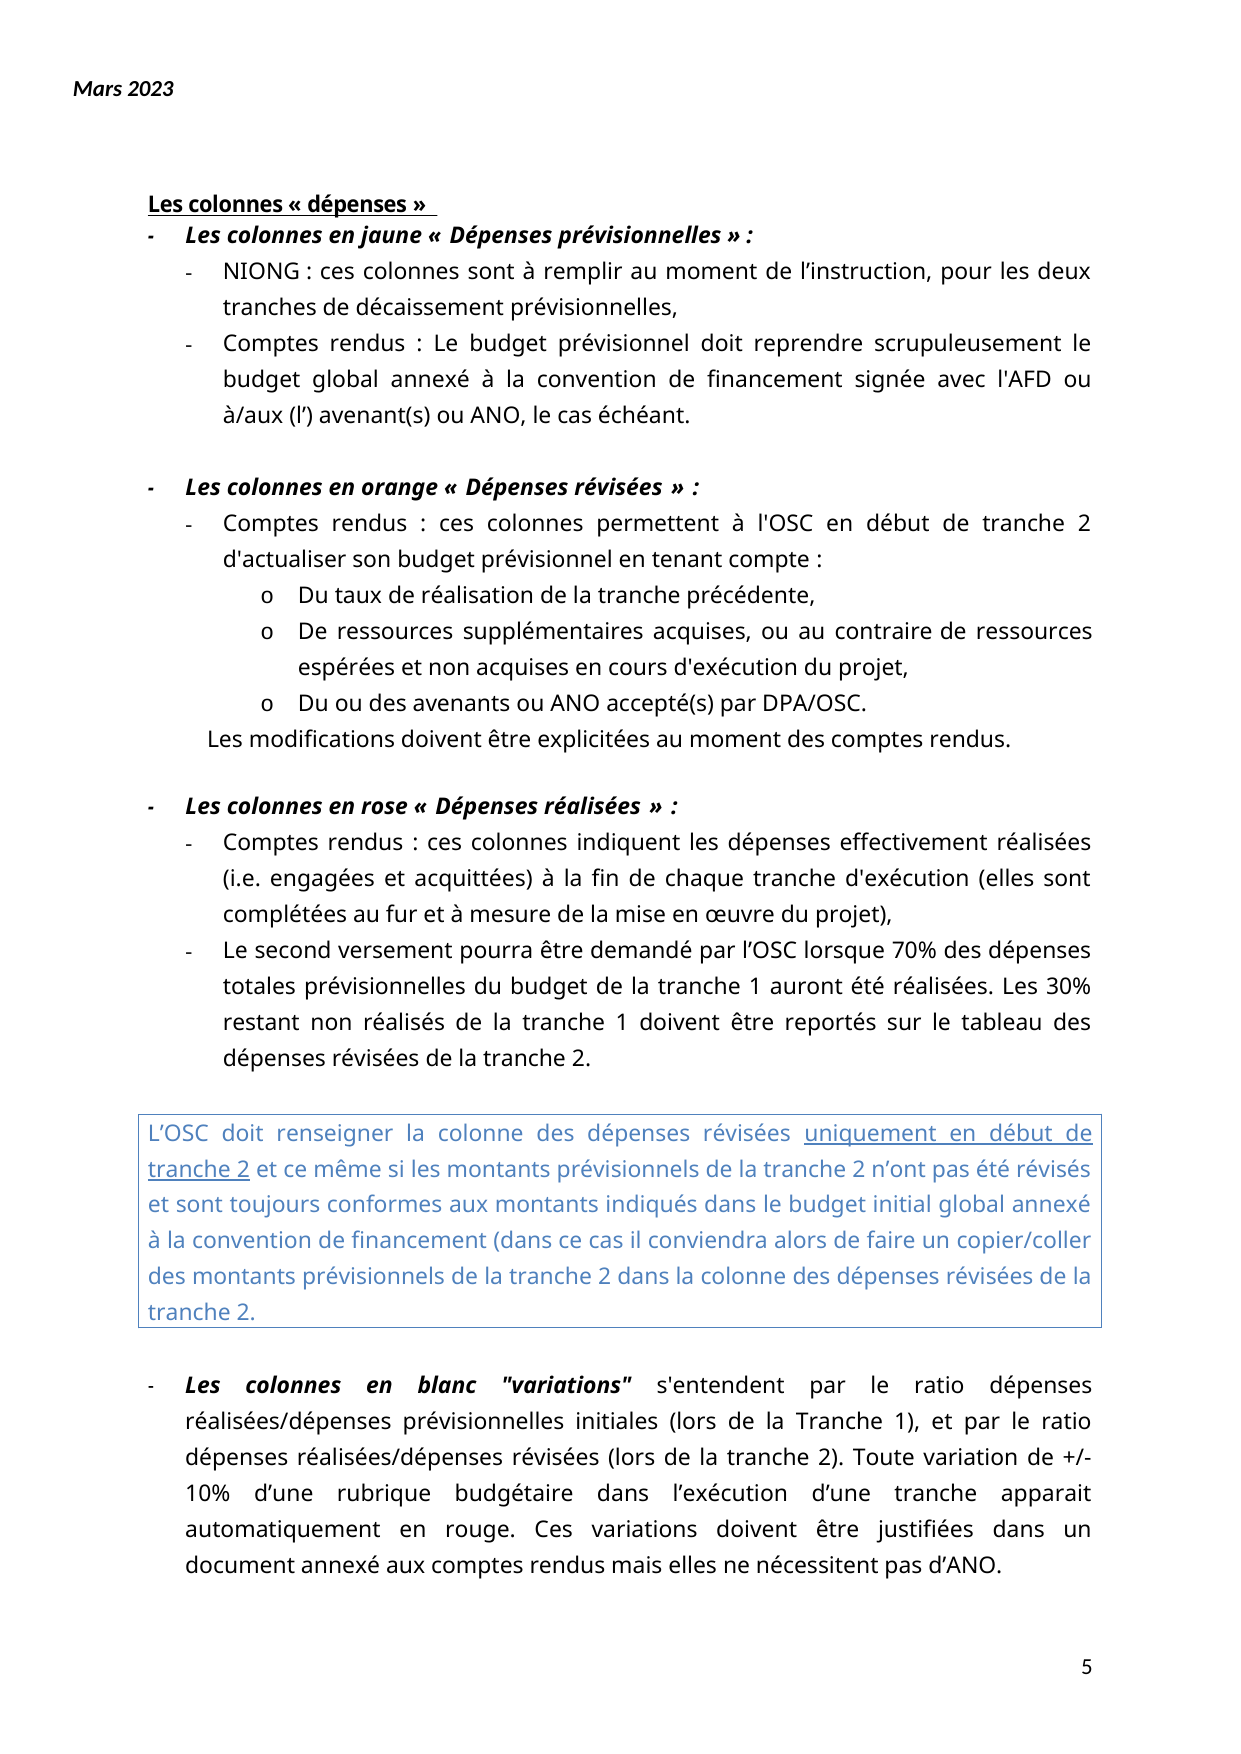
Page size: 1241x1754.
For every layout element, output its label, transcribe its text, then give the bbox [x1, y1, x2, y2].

list Le second versement pourra être demandé par l’OSC lorsque 70% des dépenses totales prévisionnelles du budget de la tranche 1 auront été réalisées. Les 30% restant non réalisés de la tranche 1 doivent être reportés sur le tableau des dépenses révisées de la tranche 2. [185, 934, 1092, 1073]
text Les modifications doivent être explicitées au moment des comptes rendus. [148, 723, 1092, 754]
list NIONG : ces colonnes sont à remplir au moment de l’instruction, pour les deux tranches de décaissement prévisionnelles, [185, 255, 1092, 322]
text Les colonnes « dépenses » [148, 188, 1092, 219]
list Les colonnes en rose « Dépenses réalisées » : [148, 790, 1092, 821]
list Comptes rendus : Le budget prévisionnel doit reprendre scrupuleusement le budget global annexé à la convention de financement signée avec l'AFD ou à/aux (l’) avenant(s) ou ANO, le cas échéant. [185, 327, 1092, 430]
list Du ou des avenants ou ANO accepté(s) par DPA/OSC. [260, 687, 1092, 718]
list Les colonnes en jaune « Dépenses prévisionnelles » : [148, 219, 1092, 251]
list Les colonnes en orange « Dépenses révisées » : [148, 471, 1092, 502]
list Les colonnes en blanc "variations" s'entendent par le ratio dépenses réalisées/dépenses prévisionnelles initiales (lors de la Tranche 1), et par le ratio dépenses réalisées/dépenses révisées (lors de la tranche 2). Toute variation de +/- 10% d’une rubrique budgétaire dans l’exécution d’une tranche apparait automatiquement en rouge. Ces variations doivent être justifiées dans un document annexé aux comptes rendus mais elles ne nécessitent pas d’ANO. [148, 1369, 1092, 1580]
list De ressources supplémentaires acquises, ou au contraire de ressources espérées et non acquises en cours d'exécution du projet, [260, 615, 1092, 682]
list Comptes rendus : ces colonnes indiquent les dépenses effectivement réalisées (i.e. engagées et acquittées) à la fin de chaque tranche d'exécution (elles sont complétées au fur et à mesure de la mise en œuvre du projet), [185, 826, 1092, 929]
list Du taux de réalisation de la tranche précédente, [260, 579, 1092, 610]
text L’OSC doit renseigner la colonne des dépenses révisées uniquement en début de tranche 2 et ce même si les montants prévisionnels de la tranche 2 n’ont pas été révisés et sont toujours conformes aux montants indiqués dans le budget initial global annexé à la convention de financement (dans ce cas il conviendra alors de faire un copier/coller des montants prévisionnels de la tranche 2 dans la colonne des dépenses révisées de la tranche 2. [139, 1115, 1101, 1327]
list Comptes rendus : ces colonnes permettent à l'OSC en début de tranche 2 d'actualiser son budget prévisionnel en tenant compte : [185, 507, 1092, 574]
